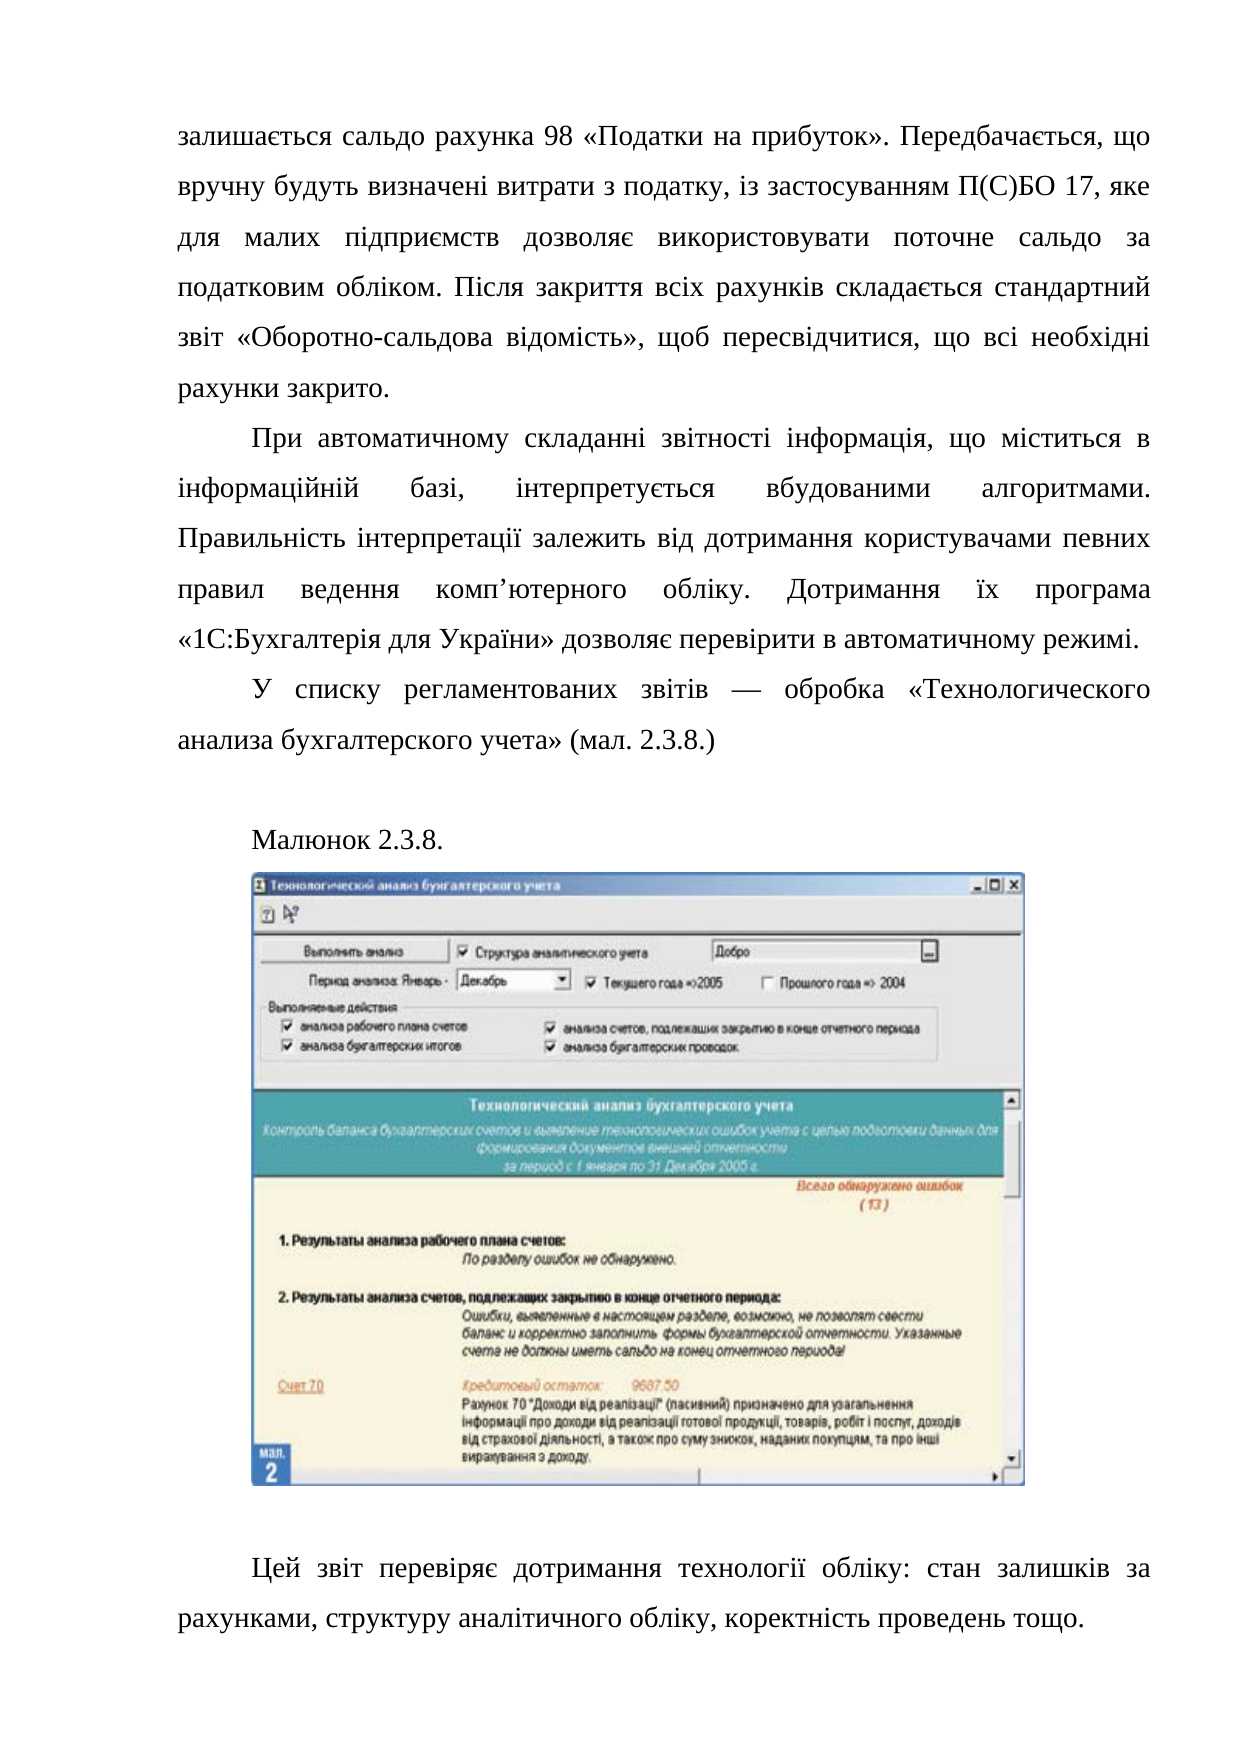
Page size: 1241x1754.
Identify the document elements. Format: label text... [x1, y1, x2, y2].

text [177, 118, 1152, 403]
text У списку регламентованих звітів — обробка «Технологического анализа бухгалтерского учета» (мал. 2.3.8.) [177, 672, 1152, 755]
text При автоматичному складанні звітності інформація, що міститься в інформаційній базі, інтерпретується вбудованими алгоритмами. Правильність інтерпретації залежить від дотримання користувачами певних правил ведення комп’ютерного обліку. Дотримання їх програма «1С:Бухгалтерія для України» дозволяє перевірити в автоматичному режимі. [177, 420, 1152, 655]
text Цей звіт перевіряє дотримання технології обліку: стан залишків за рахунками, структуру аналітичного обліку, коректність проведень тощо. [177, 1550, 1152, 1634]
text Малюнок 2.3.8. [177, 822, 1152, 856]
picture [251, 872, 1025, 1486]
